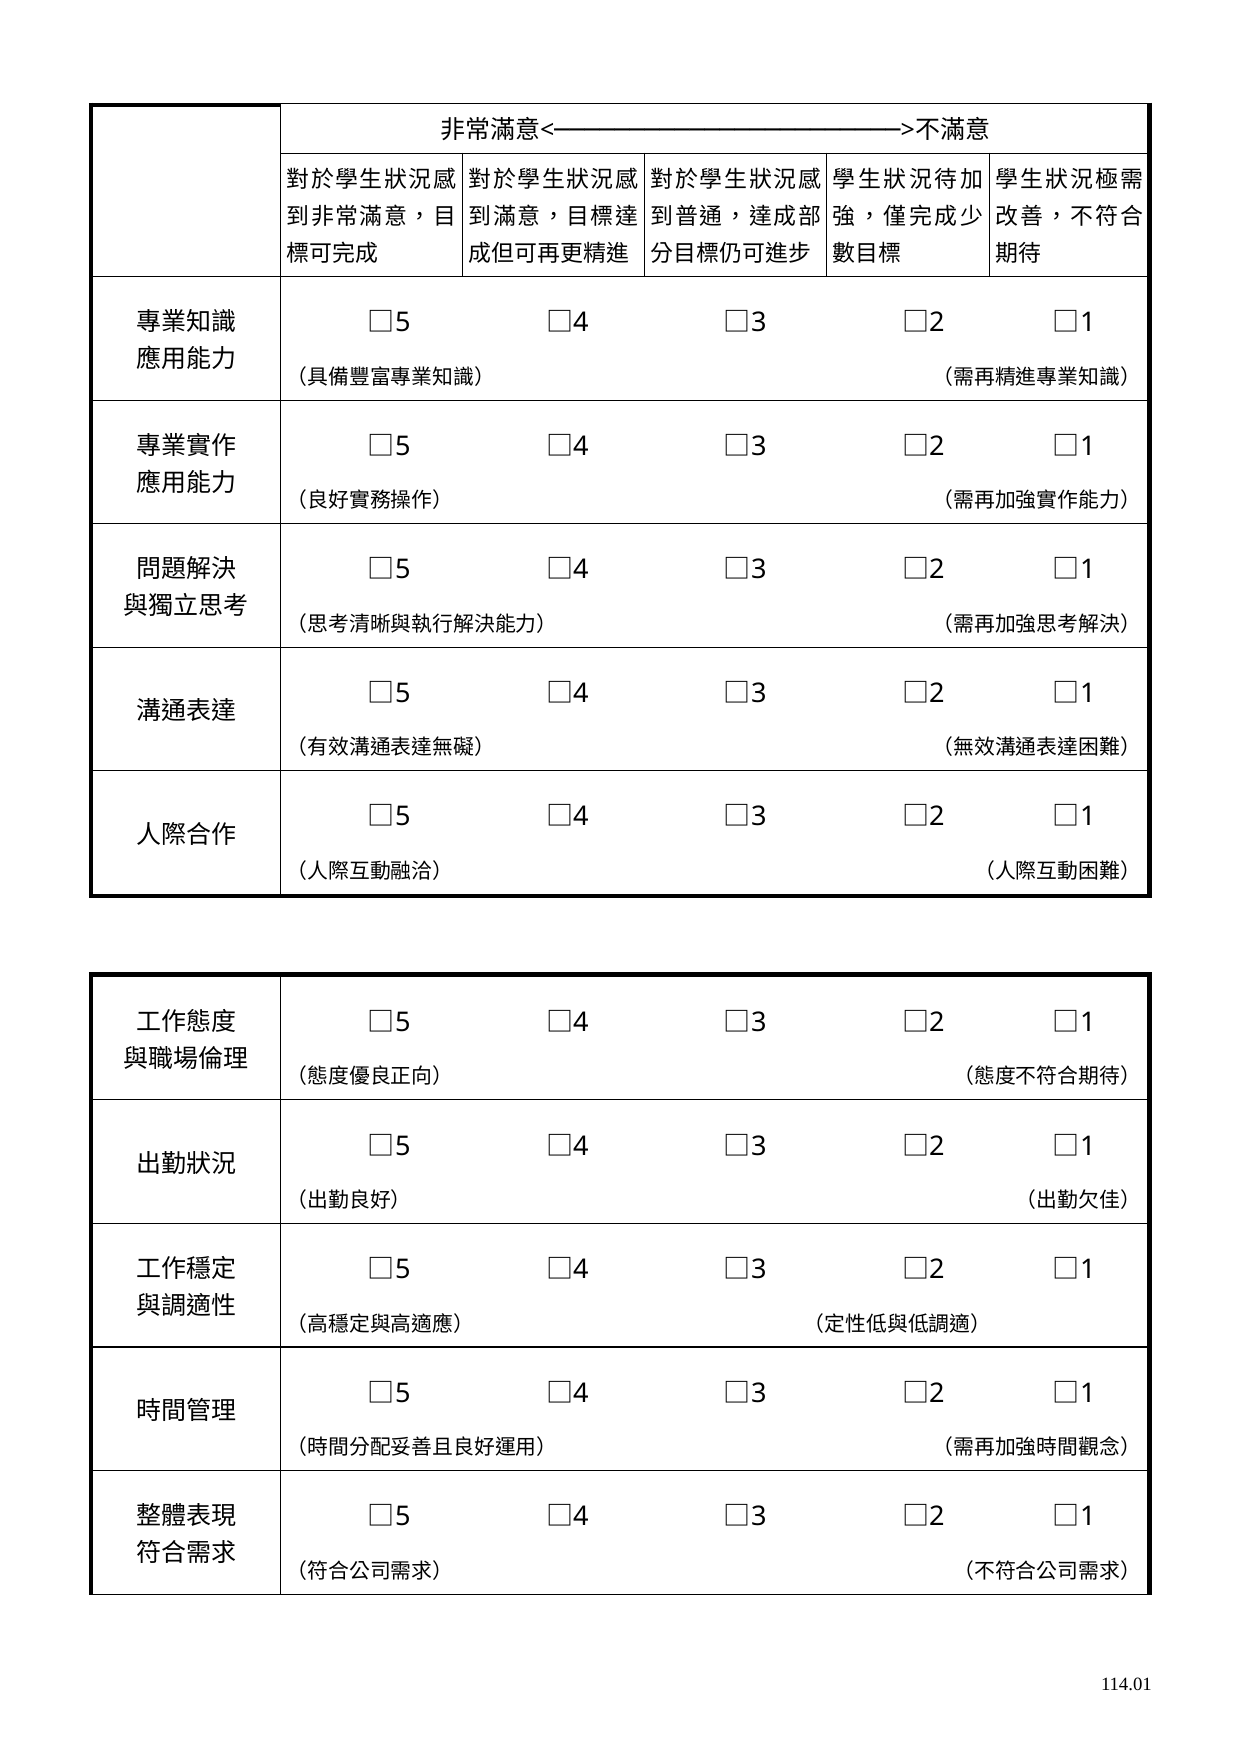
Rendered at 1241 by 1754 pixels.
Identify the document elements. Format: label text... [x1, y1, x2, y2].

table_header 工作態度 與職場倫理 [93, 977, 280, 1099]
table_cell □5 □4 □3 □2 □1 （高穩定與高適應） （定性低與低調適） [281, 1224, 1147, 1346]
table_cell □5 □4 □3 □2 □1 （具備豐富專業知識） （需再精進專業知識） [281, 277, 1147, 399]
table_cell 時間管理 [93, 1348, 280, 1470]
table_cell □5 □4 □3 □2 □1 （良好實務操作） （需再加強實作能力） [281, 401, 1147, 523]
table_cell □5 □4 □3 □2 □1 （出勤良好） （出勤欠佳） [281, 1100, 1147, 1223]
table_cell □5 □4 □3 □2 □1 （符合公司需求） （不符合公司需求） [281, 1471, 1147, 1593]
table_cell 出勤狀況 [93, 1100, 280, 1223]
table_cell 專業實作 應用能力 [93, 401, 280, 523]
table_cell 學生狀況待加強，僅完成少數目標 [827, 154, 989, 276]
table_cell 學生狀況極需改善，不符合期待 [990, 154, 1147, 276]
table_cell □5 □4 □3 □2 □1 （有效溝通表達無礙） （無效溝通表達困難） [281, 648, 1147, 770]
table_cell 對於學生狀況感到非常滿意，目標可完成 [281, 154, 462, 276]
table_header □5 □4 □3 □2 □1 （態度優良正向） （態度不符合期待） [281, 977, 1147, 1099]
table_cell 專業知識 應用能力 [93, 277, 280, 399]
table_cell 整體表現 符合需求 [93, 1471, 280, 1593]
table_cell 問題解決 與獨立思考 [93, 524, 280, 647]
table_cell □5 □4 □3 □2 □1 （人際互動融洽） （人際互動困難） [281, 771, 1147, 894]
table_cell □5 □4 □3 □2 □1 （時間分配妥善且良好運用） （需再加強時間觀念） [281, 1348, 1147, 1470]
table_cell 對於學生狀況感到普通，達成部分目標仍可進步 [645, 154, 826, 276]
table_cell □5 □4 □3 □2 □1 （思考清晰與執行解決能力） （需再加強思考解決） [281, 524, 1147, 647]
table_cell 溝通表達 [93, 648, 280, 770]
table_cell 人際合作 [93, 771, 280, 894]
table_cell 非常滿意<───────────────────────>不滿意 [281, 104, 1147, 152]
table_header 項目 [93, 107, 280, 276]
table_cell 對於學生狀況感到滿意，目標達成但可再更精進 [463, 154, 644, 276]
table_cell 工作穩定 與調適性 [93, 1224, 280, 1346]
